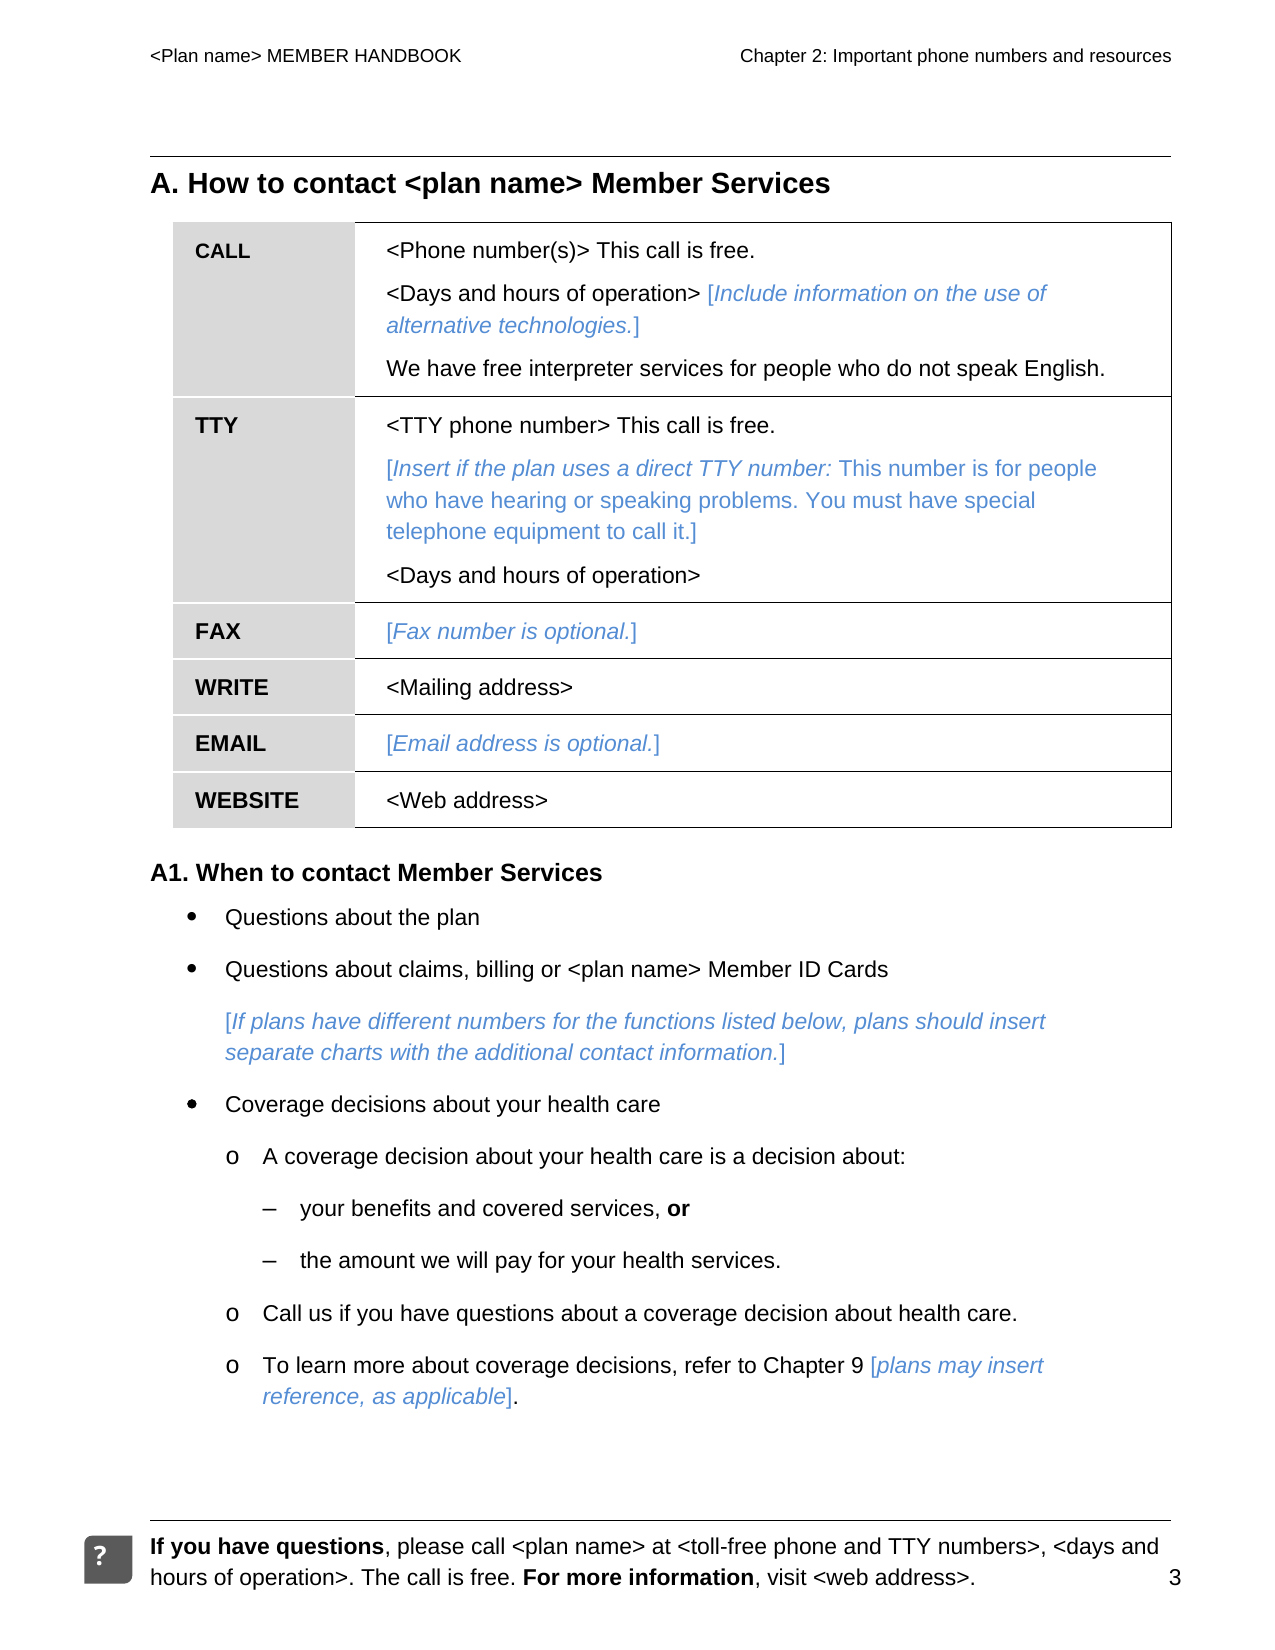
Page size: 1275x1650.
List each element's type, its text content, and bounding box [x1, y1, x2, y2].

table_cell <Mailing address> [355, 659, 1171, 714]
list Coverage decisions about your health care [187, 1088, 1096, 1119]
list [If plans have different numbers for the functions listed below, plans should insert separate charts with the additional contact information.] [225, 1004, 1096, 1067]
table_header <Phone number(s)> This call is free. <Days and hours of operation> [Include information on the use of alternative technologies.] We have free interpreter services for people who do not speak English. [355, 223, 1171, 396]
table_cell WEBSITE [173, 773, 355, 827]
list To learn more about coverage decisions, refer to Chapter 9 [plans may insert reference, as applicable]. [225, 1348, 1096, 1411]
list the amount we will pay for your health services. [262, 1244, 1096, 1275]
table_cell <TTY phone number> This call is free. [Insert if the plan uses a direct TTY number: This number is for people who have hearing or speaking problems. You must have special telephone equipment to call it.] <Days and hours of operation> [355, 397, 1171, 602]
list Questions about claims, billing or <plan name> Member ID Cards [187, 952, 1096, 983]
table_cell [Email address is optional.] [355, 715, 1171, 771]
table_header CALL [173, 223, 355, 396]
list Questions about the plan [187, 900, 1096, 931]
table_cell EMAIL [173, 716, 355, 771]
table_cell [Fax number is optional.] [355, 603, 1171, 658]
table_cell TTY [173, 398, 355, 602]
subtitle A1. When to contact Member Services [150, 854, 1096, 888]
list Call us if you have questions about a coverage decision about health care. [225, 1296, 1096, 1327]
subtitle How to contact <plan name> Member Services [150, 157, 1171, 201]
list A coverage decision about your health care is a decision about: [225, 1140, 1096, 1171]
table_cell <Web address> [355, 772, 1171, 827]
list your benefits and covered services, or [262, 1192, 1096, 1223]
table_cell WRITE [173, 660, 355, 714]
table_cell FAX [173, 604, 355, 658]
